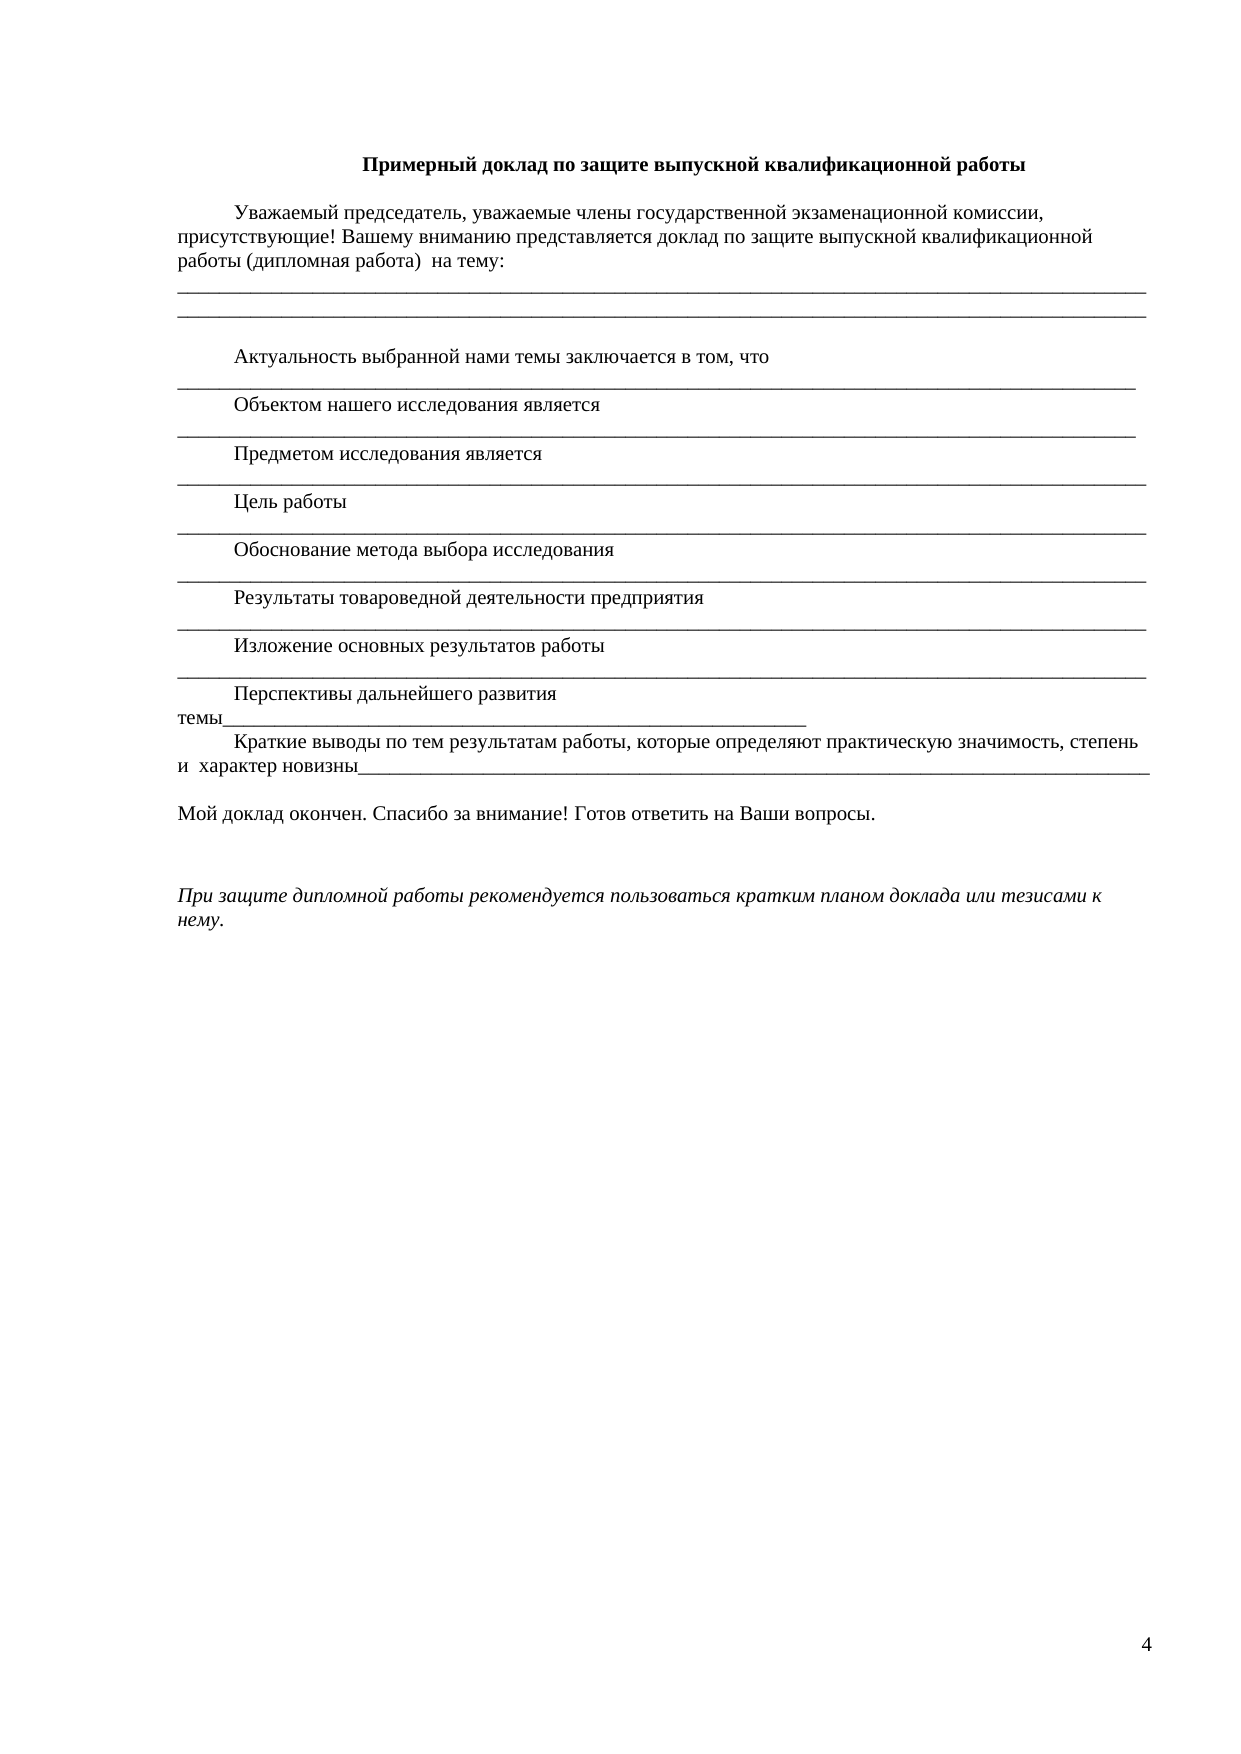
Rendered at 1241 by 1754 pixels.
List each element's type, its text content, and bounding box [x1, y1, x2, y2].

text Краткие выводы по тем результатам работы, которые определяют практическую значимость, степень и характер новизны____________________________________________________________________________ [177, 729, 1152, 777]
text _____________________________________________________________________________________________ [177, 609, 1152, 633]
text Цель работы [177, 488, 1152, 513]
text При защите дипломной работы рекомендуется пользоваться кратким планом доклада или тезисами к нему. [177, 883, 1152, 931]
text Примерный доклад по защите выпускной квалификационной работы [177, 152, 1152, 176]
text _____________________________________________________________________________________________ [177, 296, 1152, 320]
text Предметом исследования является _____________________________________________________________________________________________ [177, 440, 1152, 488]
text Актуальность выбранной нами темы заключается в том, что ____________________________________________________________________________________________ [177, 344, 1152, 392]
text Объектом нашего исследования является ____________________________________________________________________________________________ [177, 392, 1152, 440]
text _____________________________________________________________________________________________ [177, 561, 1152, 585]
text Изложение основных результатов работы [177, 633, 1152, 657]
text Мой доклад окончен. Спасибо за внимание! Готов ответить на Ваши вопросы. [177, 801, 1152, 825]
text Результаты товароведной деятельности предприятия [177, 585, 1152, 609]
text Уважаемый председатель, уважаемые члены государственной экзаменационной комиссии, присутствующие! Вашему вниманию представляется доклад по защите выпускной квалификационной работы (дипломная работа) на тему: _____________________________________________________________________________________________ [177, 200, 1152, 296]
text _____________________________________________________________________________________________ [177, 513, 1152, 537]
text _____________________________________________________________________________________________ [177, 657, 1152, 681]
text Обоснование метода выбора исследования [177, 537, 1152, 561]
text Перспективы дальнейшего развития темы________________________________________________________ [177, 681, 1152, 729]
